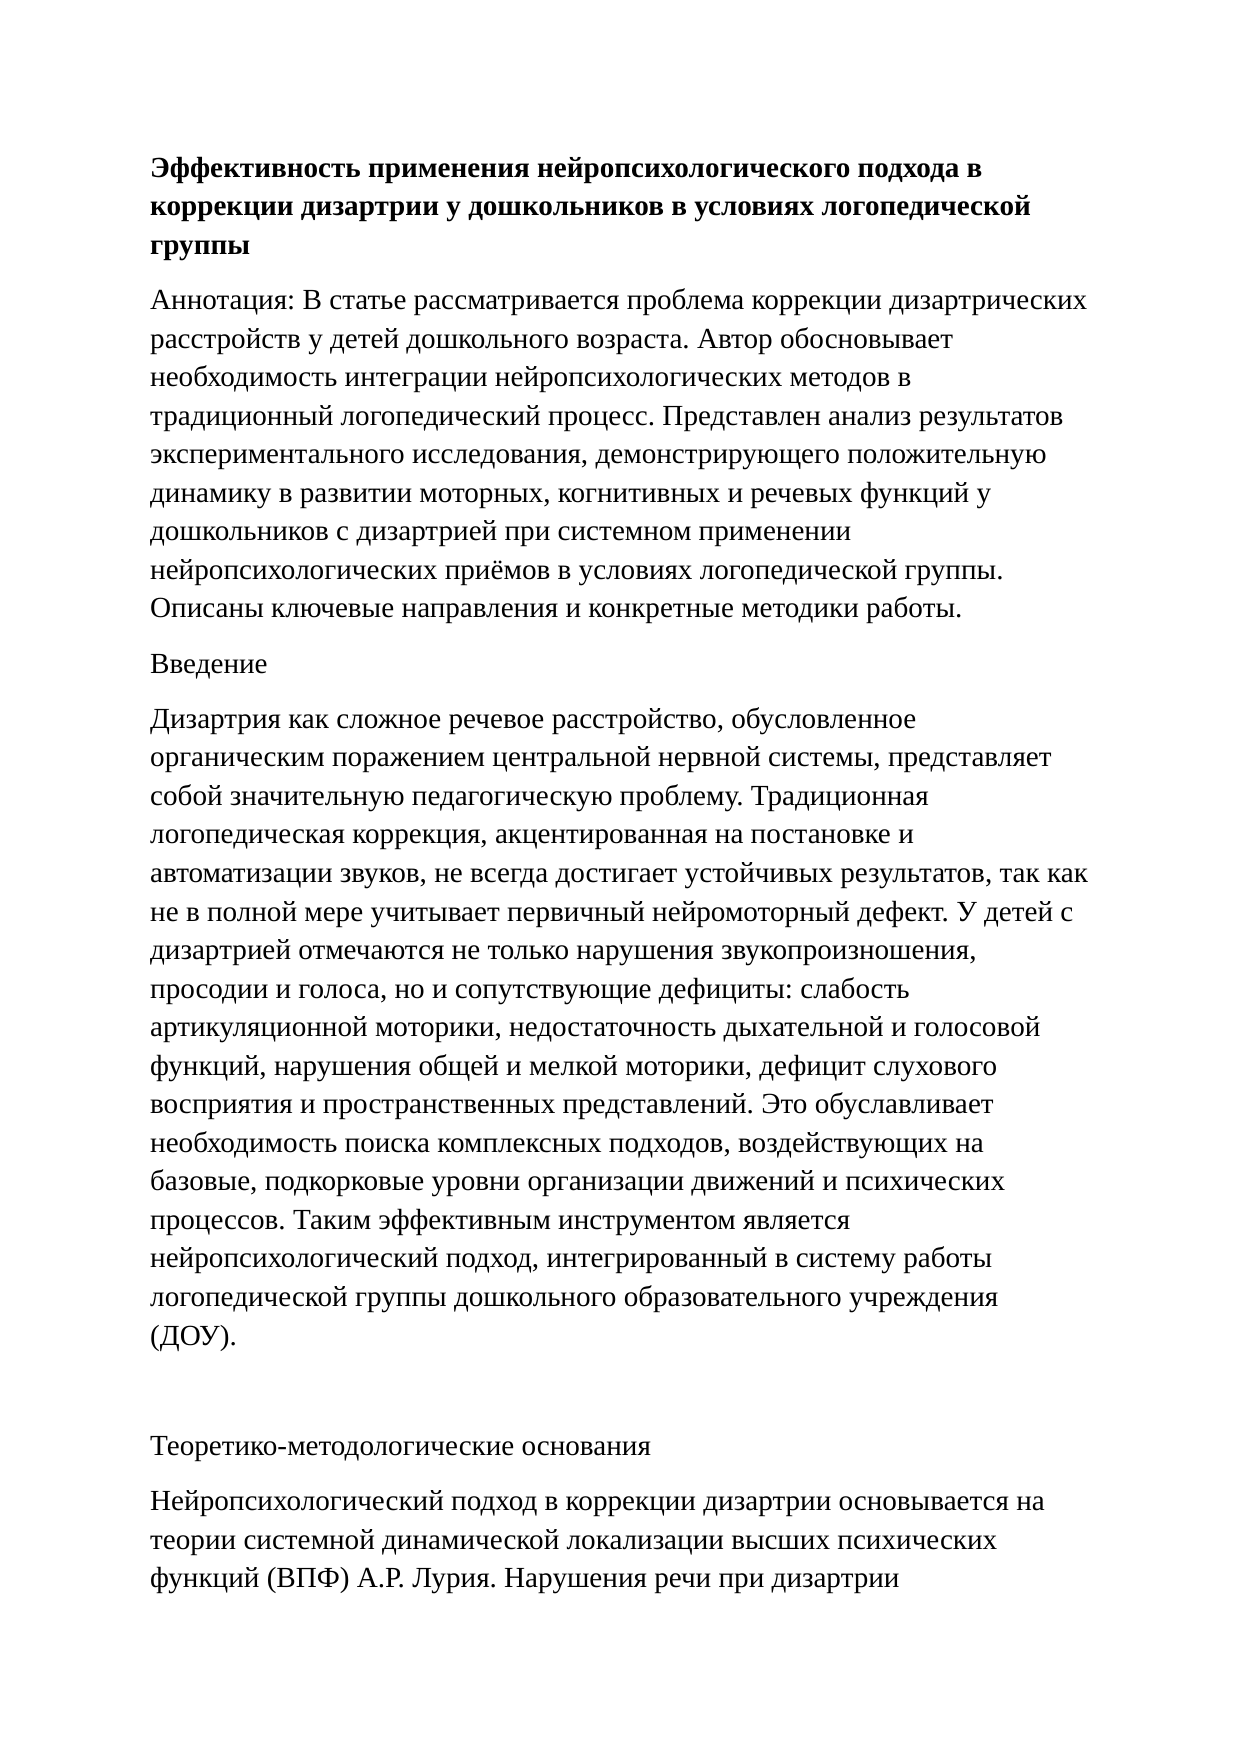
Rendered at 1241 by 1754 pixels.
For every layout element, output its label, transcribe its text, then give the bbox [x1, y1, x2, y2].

text Аннотация: В статье рассматривается проблема коррекции дизартрических расстройств у детей дошкольного возраста. Автор обосновывает необходимость интеграции нейропсихологических методов в традиционный логопедический процесс. Представлен анализ результатов экспериментального исследования, демонстрирующего положительную динамику в развитии моторных, когнитивных и речевых функций у дошкольников с дизартрией при системном применении нейропсихологических приёмов в условиях логопедической группы. Описаны ключевые направления и конкретные методики работы. [150, 282, 1090, 624]
text Эффективность применения нейропсихологического подхода в коррекции дизартрии у дошкольников в условиях логопедической группы [150, 150, 1090, 261]
text Теоретико-методологические основания [150, 1428, 1090, 1462]
text Дизартрия как сложное речевое расстройство, обусловленное органическим поражением центральной нервной системы, представляет собой значительную педагогическую проблему. Традиционная логопедическая коррекция, акцентированная на постановке и автоматизации звуков, не всегда достигает устойчивых результатов, так как не в полной мере учитывает первичный нейромоторный дефект. У детей с дизартрией отмечаются не только нарушения звукопроизношения, просодии и голоса, но и сопутствующие дефициты: слабость артикуляционной моторики, недостаточность дыхательной и голосовой функций, нарушения общей и мелкой моторики, дефицит слухового восприятия и пространственных представлений. Это обуславливает необходимость поиска комплексных подходов, воздействующих на базовые, подкорковые уровни организации движений и психических процессов. Таким эффективным инструментом является нейропсихологический подход, интегрированный в систему работы логопедической группы дошкольного образовательного учреждения (ДОУ). [150, 701, 1090, 1351]
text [150, 1483, 1090, 1594]
text Введение [150, 646, 1090, 679]
